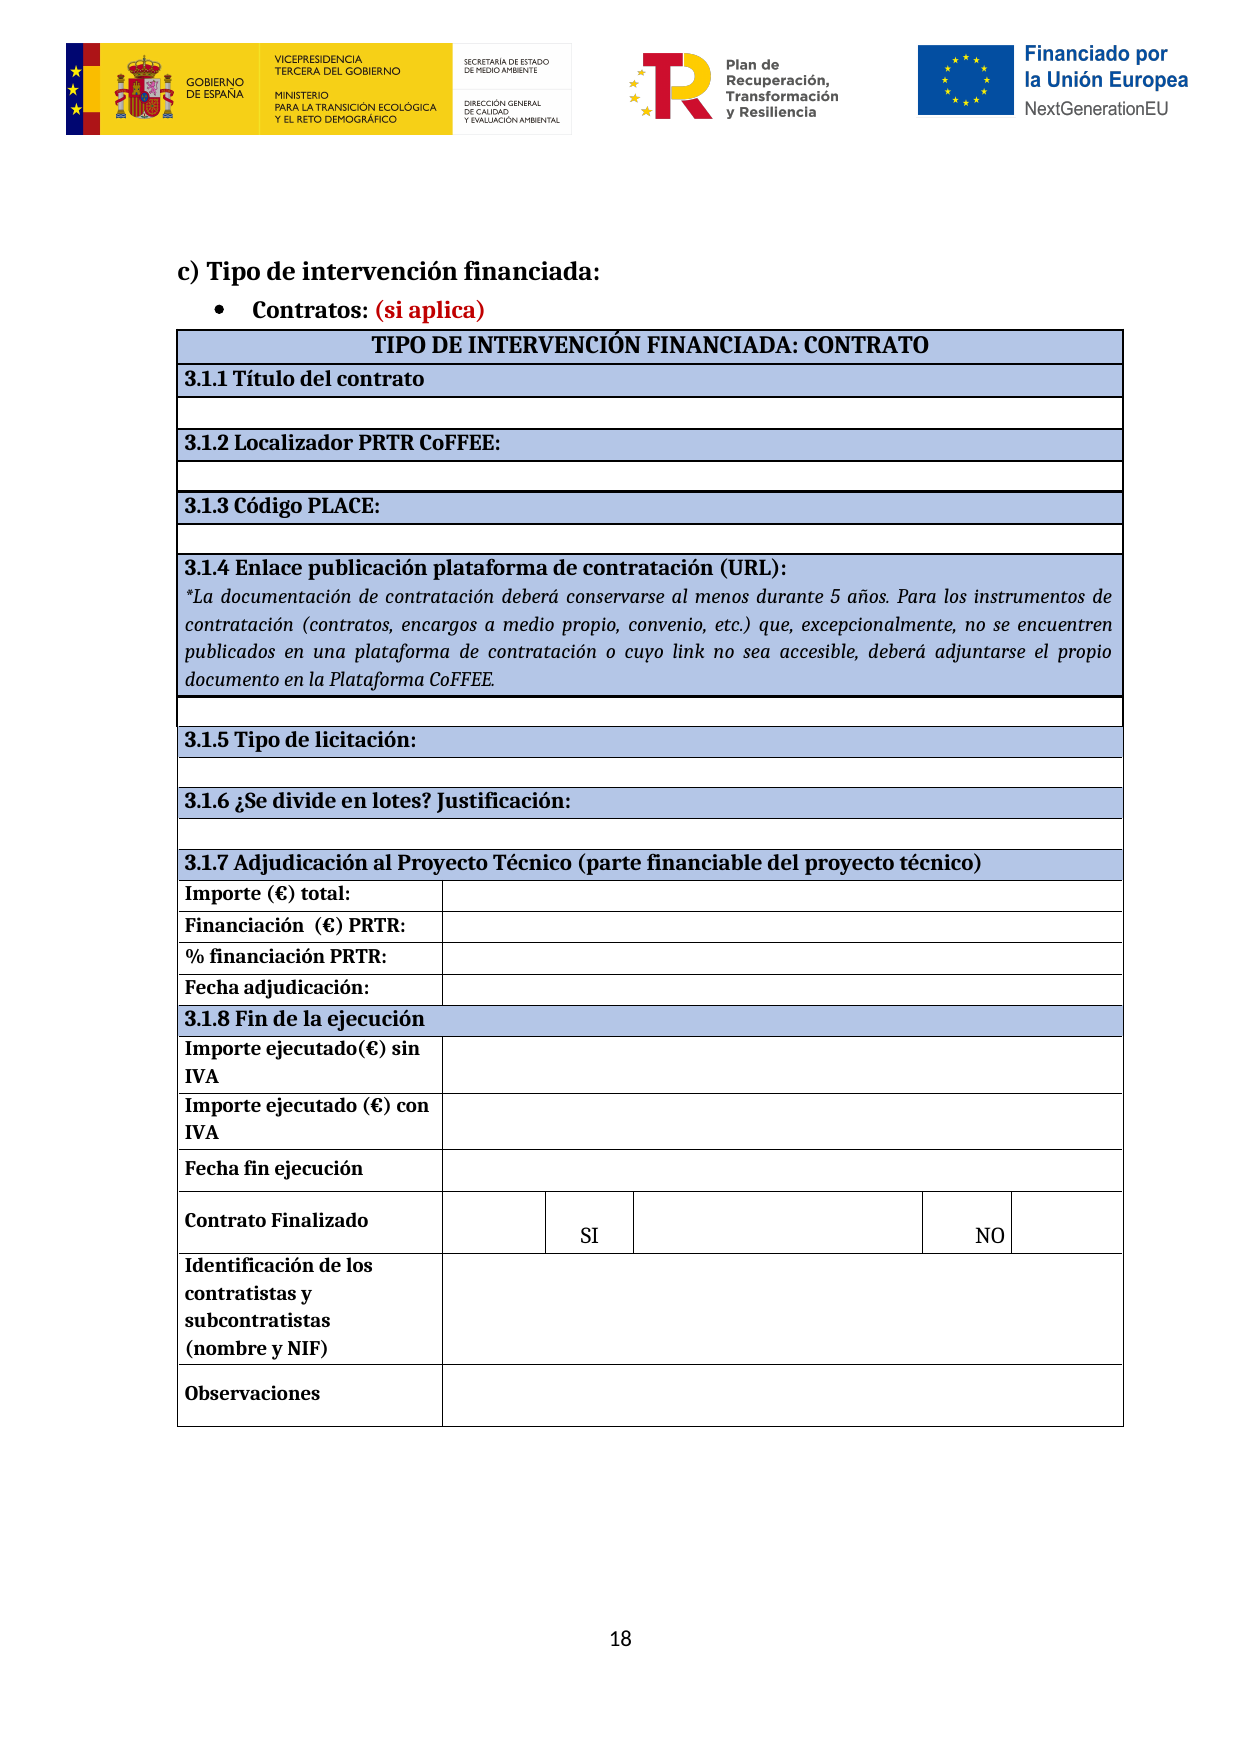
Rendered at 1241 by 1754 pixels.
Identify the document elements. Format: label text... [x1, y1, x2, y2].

table_cell [178, 462, 1122, 490]
table_cell 3.1.1 Título del contrato [178, 365, 1122, 396]
table_cell [178, 818, 1123, 848]
picture [66, 43, 572, 135]
table_cell [634, 1192, 922, 1253]
table_cell [178, 698, 1122, 726]
table_cell Fecha adjudicación: [178, 975, 442, 1005]
picture [916, 43, 1188, 121]
table_cell 3.1.7 Adjudicación al Proyecto Técnico (parte financiable del proyecto técnico) [178, 849, 1123, 880]
table_cell Identificación de los contratistas y subcontratistas (nombre y NIF) [178, 1254, 442, 1364]
table_cell Contrato Finalizado [178, 1192, 442, 1253]
table_cell Observaciones [178, 1365, 442, 1426]
picture [629, 53, 838, 119]
subtitle Contratos: (si aplica) [215, 296, 1063, 324]
table_cell NO [923, 1192, 1011, 1253]
table_cell Financiación (€) PRTR: [178, 912, 442, 942]
table_cell Fecha fin ejecución [178, 1150, 442, 1191]
table_cell Importe ejecutado (€) con IVA [178, 1094, 442, 1149]
table_cell [443, 1036, 1123, 1092]
table_cell 3.1.4 Enlace publicación plataforma de contratación (URL): *La documentación de contratación deberá conservarse al menos durante 5 años. Para los instrumentos de contratación (contratos, encargos a medio propio, convenio, etc.) que, excepcionalmente, no se encuentren publicados en una plataforma de contratación o cuyo link no sea accesible, deberá adjuntarse el propio documento en la Plataforma CoFFEE. [178, 555, 1122, 695]
table_cell [443, 1192, 545, 1253]
table_cell [443, 942, 1123, 973]
table_cell 3.1.8 Fin de la ejecución [178, 1005, 1123, 1036]
table_cell [178, 398, 1122, 428]
table_cell [443, 974, 1123, 1005]
table_cell % financiación PRTR: [178, 943, 442, 973]
table_cell [443, 880, 1123, 911]
table_cell [443, 1149, 1123, 1191]
table_cell [178, 757, 1123, 787]
table_cell SI [546, 1192, 633, 1253]
table_cell [443, 1364, 1123, 1426]
table_cell [443, 911, 1123, 942]
table_cell 3.1.2 Localizador PRTR CoFFEE: [178, 430, 1122, 460]
table_cell [1012, 1191, 1123, 1253]
table_cell [443, 1253, 1123, 1364]
subtitle c) Tipo de intervención financiada: [177, 256, 1063, 287]
table_cell 3.1.3 Código PLACE: [178, 493, 1122, 523]
table_cell [178, 525, 1122, 553]
table_cell Importe ejecutado(€) sin IVA [178, 1037, 442, 1092]
table_cell [443, 1093, 1123, 1149]
table_header TIPO DE INTERVENCIÓN FINANCIADA: CONTRATO [178, 331, 1122, 363]
table_cell 3.1.5 Tipo de licitación: [178, 727, 1123, 757]
table_cell 3.1.6 ¿Se divide en lotes? Justificación: [178, 787, 1123, 818]
table_cell Importe (€) total: [178, 881, 442, 911]
